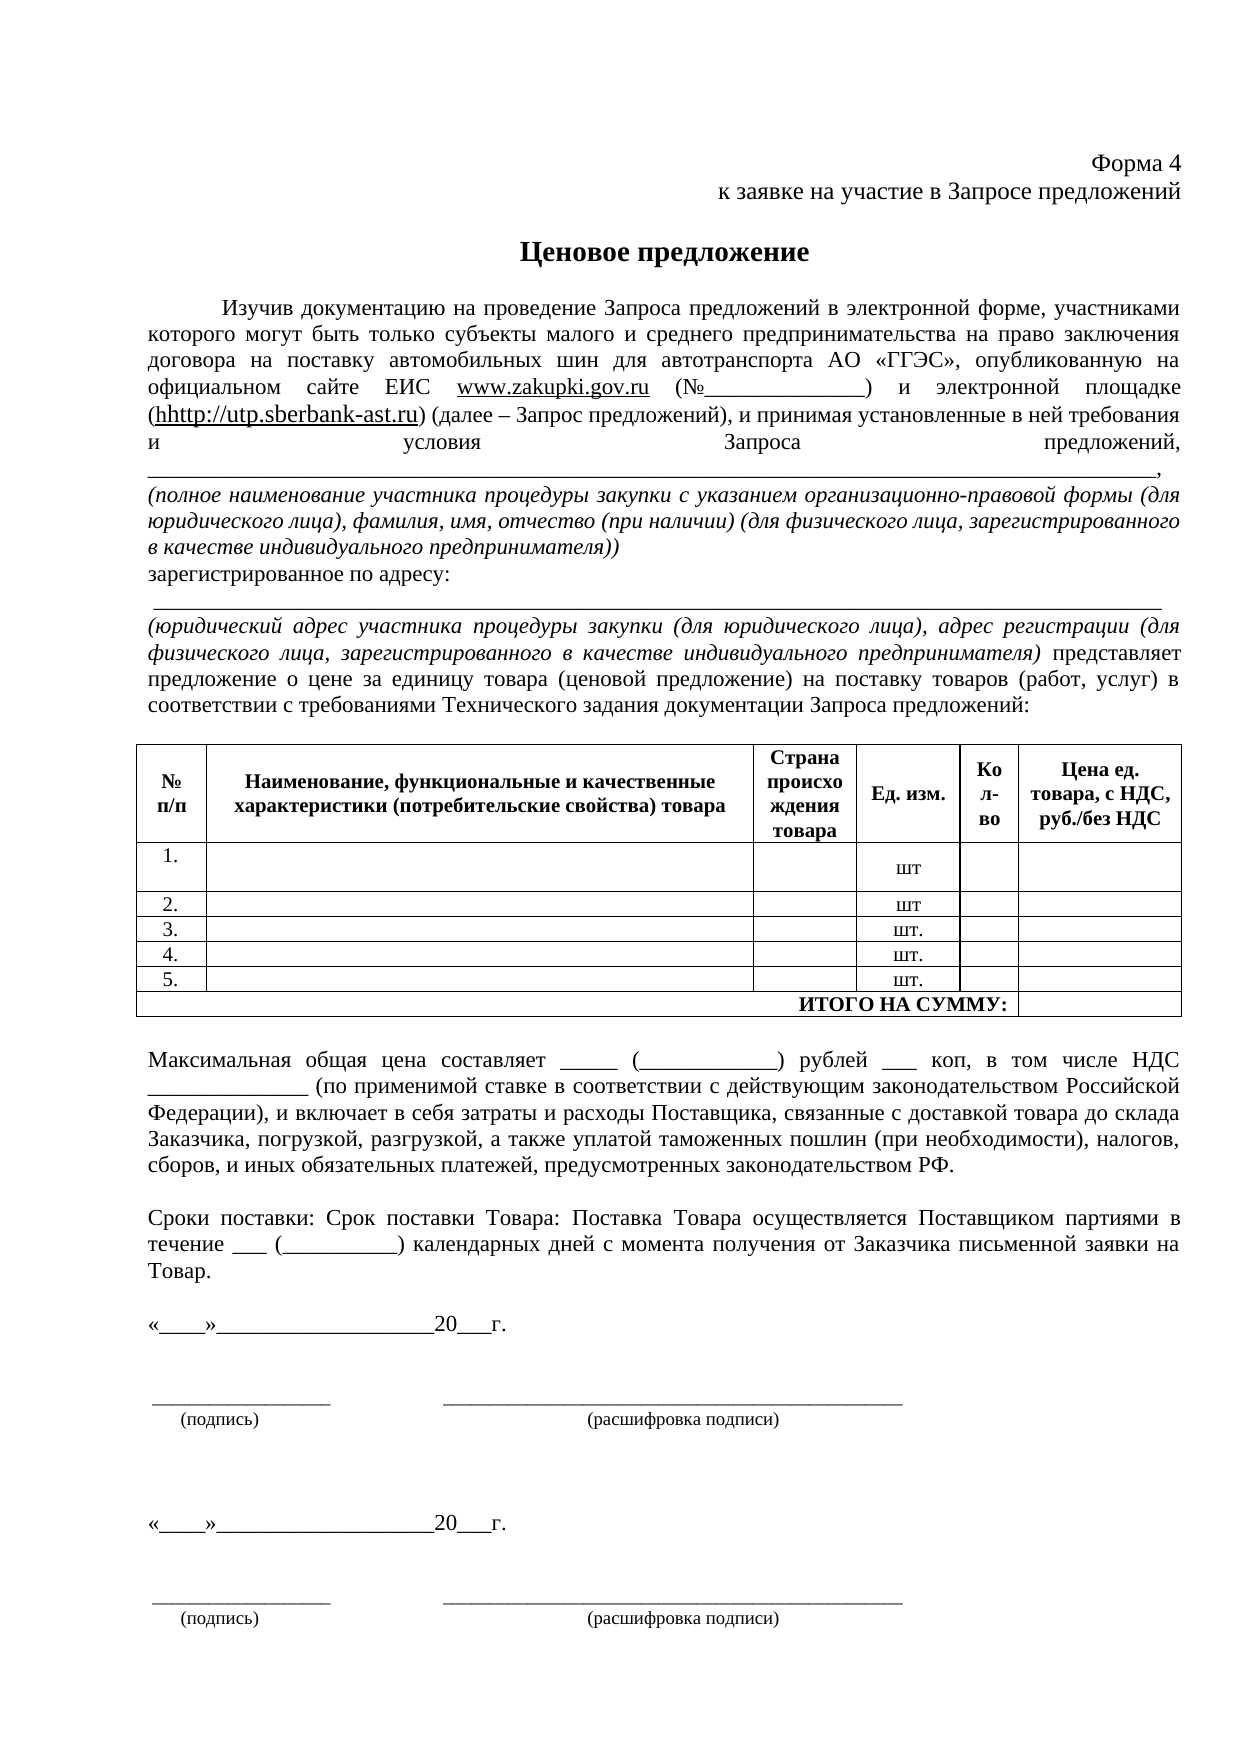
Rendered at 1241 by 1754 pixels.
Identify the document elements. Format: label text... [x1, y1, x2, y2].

text ___________________ _________________________________________________ [148, 1585, 1181, 1607]
table_cell шт [857, 843, 959, 891]
table_cell [137, 917, 206, 941]
table_cell [207, 942, 753, 966]
table_cell ИТОГО НА СУММУ: [137, 992, 1018, 1016]
table_cell шт. [857, 942, 959, 966]
table_header Ед. изм. [857, 745, 959, 842]
table_cell шт. [857, 917, 959, 941]
text (юридический адрес участника процедуры закупки (для юридического лица), адрес регистрации (для физического лица, зарегистрированного в качестве индивидуального предпринимателя) представляет предложение о цене за единицу товара (ценовой предложение) на поставку товаров (работ, услуг) в соответствии с требованиями Технического задания документации Запроса предложений: [148, 612, 1181, 718]
table_cell [207, 843, 753, 891]
text Максимальная общая цена составляет _____ (____________) рублей ___ коп, в том числе НДС ______________ (по применимой ставке в соответствии с действующим законодательством Российской Федерации), и включает в себя затраты и расходы Поставщика, связанные с доставкой товара до склада Заказчика, погрузкой, разгрузкой, а также уплатой таможенных пошлин (при необходимости), налогов, сборов, и иных обязательных платежей, предусмотренных законодательством РФ. [148, 1046, 1181, 1178]
table_cell а [137, 967, 206, 991]
table_cell [207, 967, 753, 991]
table_cell [1019, 992, 1181, 1016]
table_cell [961, 917, 1018, 941]
table_cell [1019, 917, 1181, 941]
text «____»___________________20___г. [148, 1309, 1181, 1336]
text (подпись) (расшифровка подписи) [148, 1607, 1181, 1628]
table_cell [961, 967, 1018, 991]
table_cell [137, 843, 206, 891]
table_cell [754, 942, 856, 966]
table_header № п/п [137, 745, 206, 842]
table_cell [961, 843, 1018, 891]
table_cell [1019, 843, 1181, 891]
text к заявке на участие в Запросе предложений [148, 176, 1181, 205]
table_cell шт [857, 892, 959, 916]
table_cell шт. [857, 967, 959, 991]
table_cell [137, 942, 206, 966]
text (подпись) (расшифровка подписи) [148, 1408, 1181, 1429]
table_header Цена ед. товара, с НДС, руб./без НДС [1019, 745, 1181, 842]
table_cell [961, 892, 1018, 916]
table_cell [754, 892, 856, 916]
text Изучив документацию на проведение Запроса предложений в электронной форме, участниками которого могут быть только субъекты малого и среднего предпринимательства на право заключения договора на поставку автомобильных шин для автотранспорта АО «ГГЭС», опубликованную на официальном сайте ЕИС www.zakupki.gov.ru (№______________) и электронной площадке (h) (далее – Запрос предложений), и принимая установленные в ней требования и условия Запроса предложений, ________________________________________________________________________________________, [148, 294, 1181, 481]
table_cell [754, 967, 856, 991]
table_cell [207, 917, 753, 941]
text ___________________ _________________________________________________ [148, 1386, 1181, 1408]
table_cell [1019, 892, 1181, 916]
text ________________________________________________________________________________________ [148, 586, 1181, 612]
table_cell [1019, 942, 1181, 966]
table_header Страна происхождения товара [754, 745, 856, 842]
table_cell [754, 843, 856, 891]
table_cell [754, 917, 856, 941]
table_cell [1019, 967, 1181, 991]
text «____»___________________20___г. [148, 1508, 1181, 1535]
table_cell [207, 892, 753, 916]
table_header Наименование, функциональные и качественные характеристики (потребительские свойства) товара [207, 745, 753, 842]
table_cell [137, 892, 206, 916]
text Форма 4 [148, 148, 1181, 176]
table_header Кол-во [961, 745, 1018, 842]
text (полное наименование участника процедуры закупки с указанием организационно-правовой формы (для юридического лица), фамилия, имя, отчество (при наличии) (для физического лица, зарегистрированного в качестве индивидуального предпринимателя)) [148, 481, 1181, 560]
text зарегистрированное по адресу: [148, 560, 1181, 586]
table_cell [961, 942, 1018, 966]
text Сроки поставки: Срок поставки Товара: Поставка Товара осуществляется Поставщиком партиями в течение ___ (__________) календарных дней с момента получения от Заказчика письменной заявки на Товар. [148, 1204, 1181, 1283]
text Ценовое предложение [148, 234, 1181, 267]
